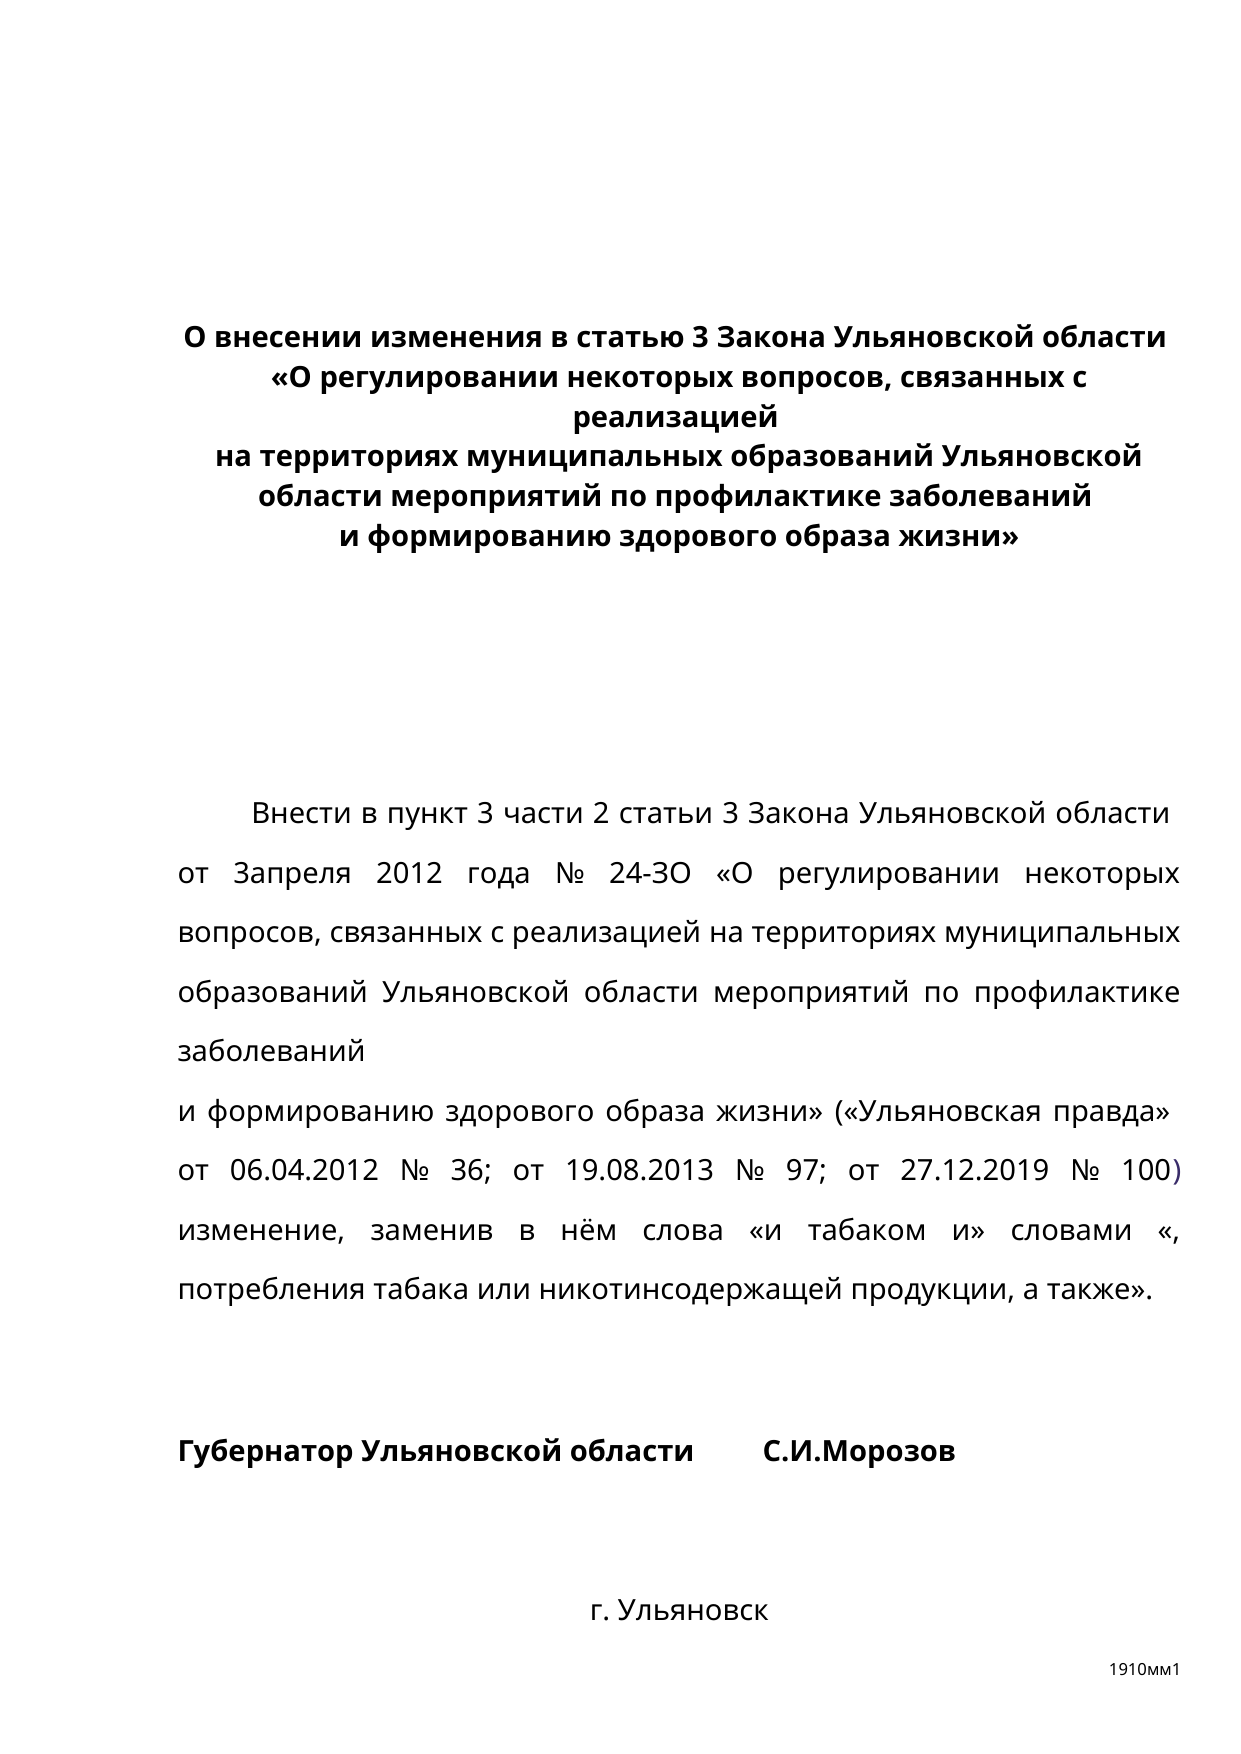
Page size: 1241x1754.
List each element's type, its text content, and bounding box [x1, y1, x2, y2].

text Внести в пункт 3 части 2 статьи 3 Закона Ульяновской области от 3апреля 2012 года № 24-ЗО «О регулировании некоторых вопросов, связанных с реализацией на территориях муниципальных образований Ульяновской области мероприятий по профилактике заболеваний и формированию здорового образа жизни» («Ульяновская правда» от 06.04.2012 № 36; от 19.08.2013 № 97; от 27.12.2019 № 100) изменение, заменив в нём слова «и табаком и» словами «, потребления табака или никотинсодержащей продукции, а также». [177, 793, 1181, 1308]
text г. Ульяновск [177, 1589, 1181, 1629]
text О внесении изменения в статью 3 Закона Ульяновской области «О регулировании некоторых вопросов, связанных с реализацией на территориях муниципальных образований Ульяновской области мероприятий по профилактике заболеваний и формированию здорового образа жизни» [177, 317, 1181, 555]
text Губернатор Ульяновской области С.И.Морозов [177, 1430, 1181, 1470]
